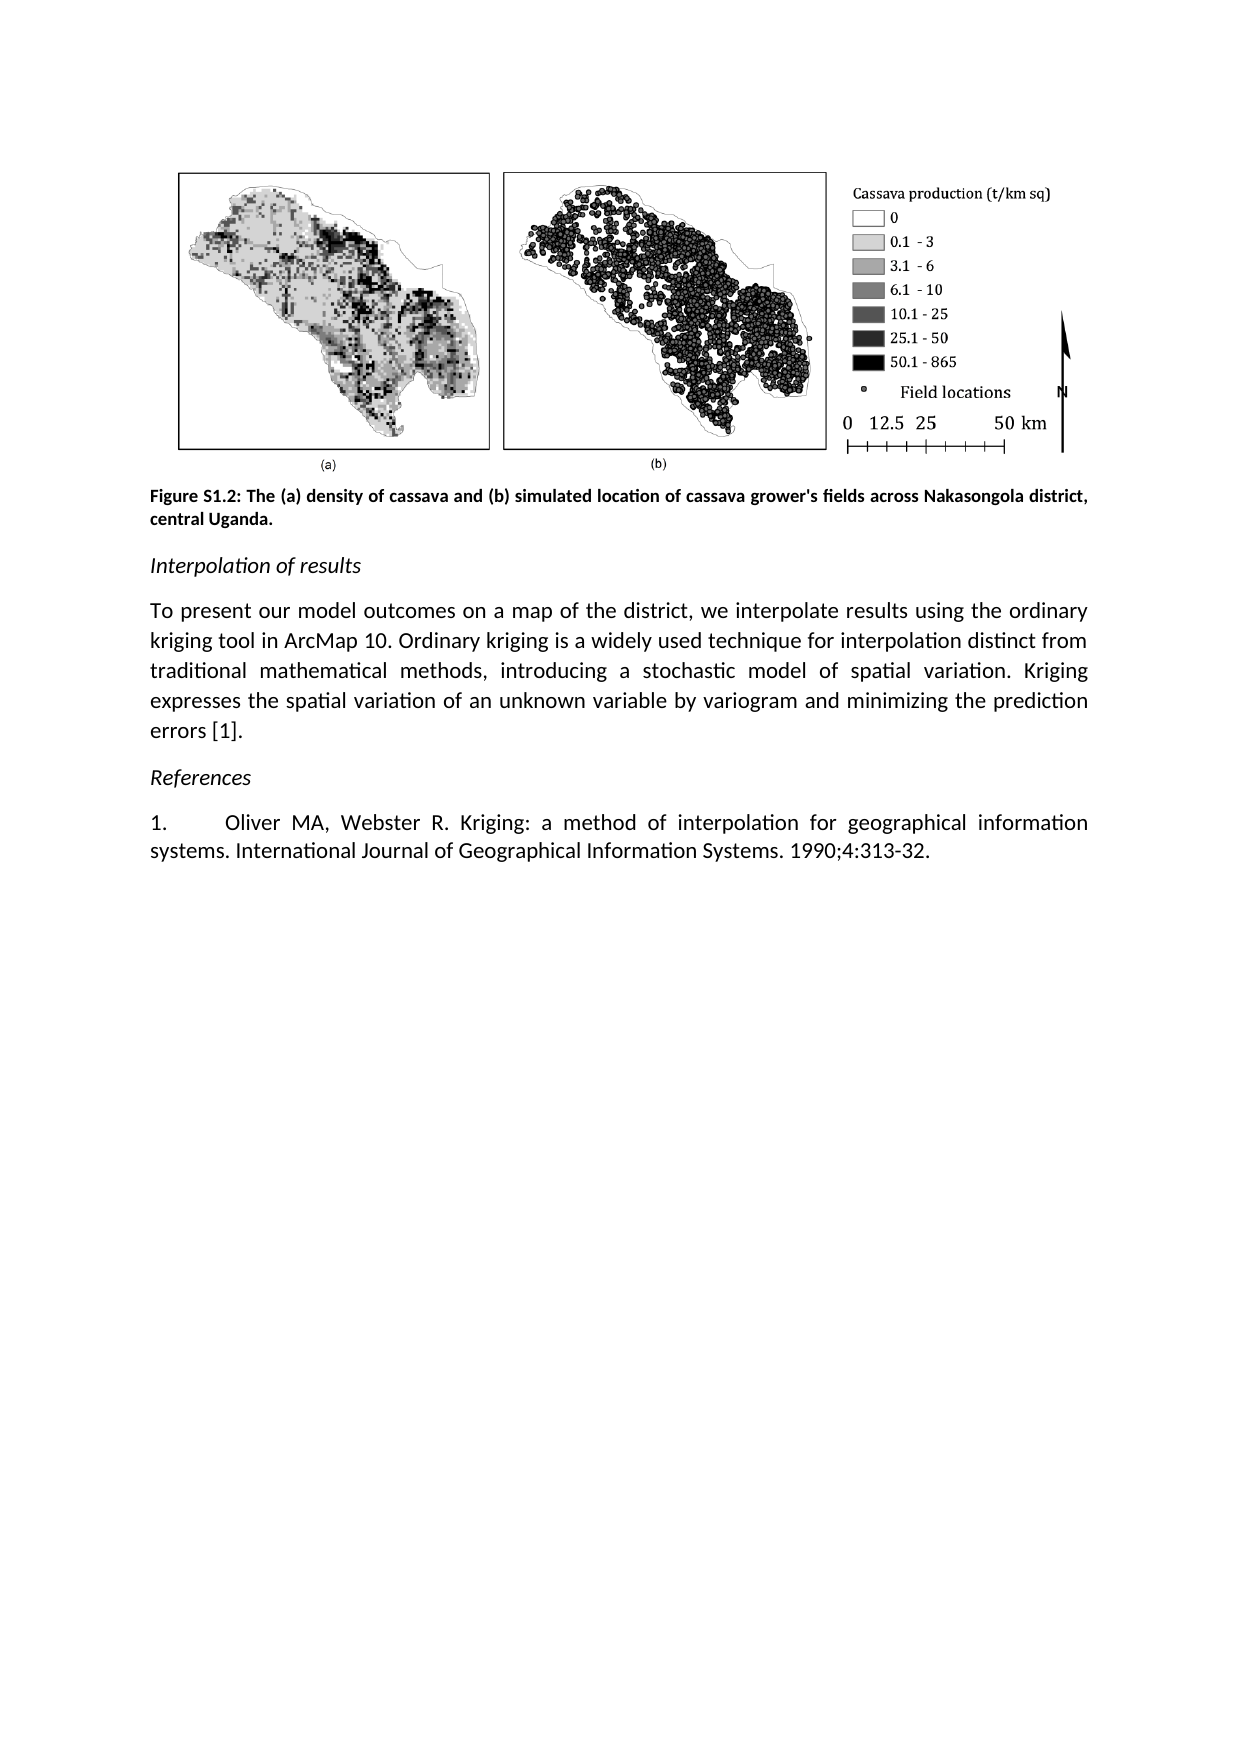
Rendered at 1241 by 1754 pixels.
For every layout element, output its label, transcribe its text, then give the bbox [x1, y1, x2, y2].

text References [150, 763, 1090, 791]
text Interpolation of results [150, 551, 1090, 579]
text Figure S1.2: The (a) density of cassava and (b) simulated location of cassava grower's fields across Nakasongola district, central Uganda. [150, 484, 1090, 530]
text 1. Oliver MA, Webster R. Kriging: a method of interpolation for geographical information systems. International Journal of Geographical Information Systems. 1990;4:313-32. [150, 808, 1090, 864]
picture [150, 150, 1089, 485]
text To present our model outcomes on a map of the district, we interpolate results using the ordinary kriging tool in ArcMap 10. Ordinary kriging is a widely used technique for interpolation distinct from traditional mathematical methods, introducing a stochastic model of spatial variation. Kriging expresses the spatial variation of an unknown variable by variogram and minimizing the prediction errors [1]. [150, 596, 1090, 744]
